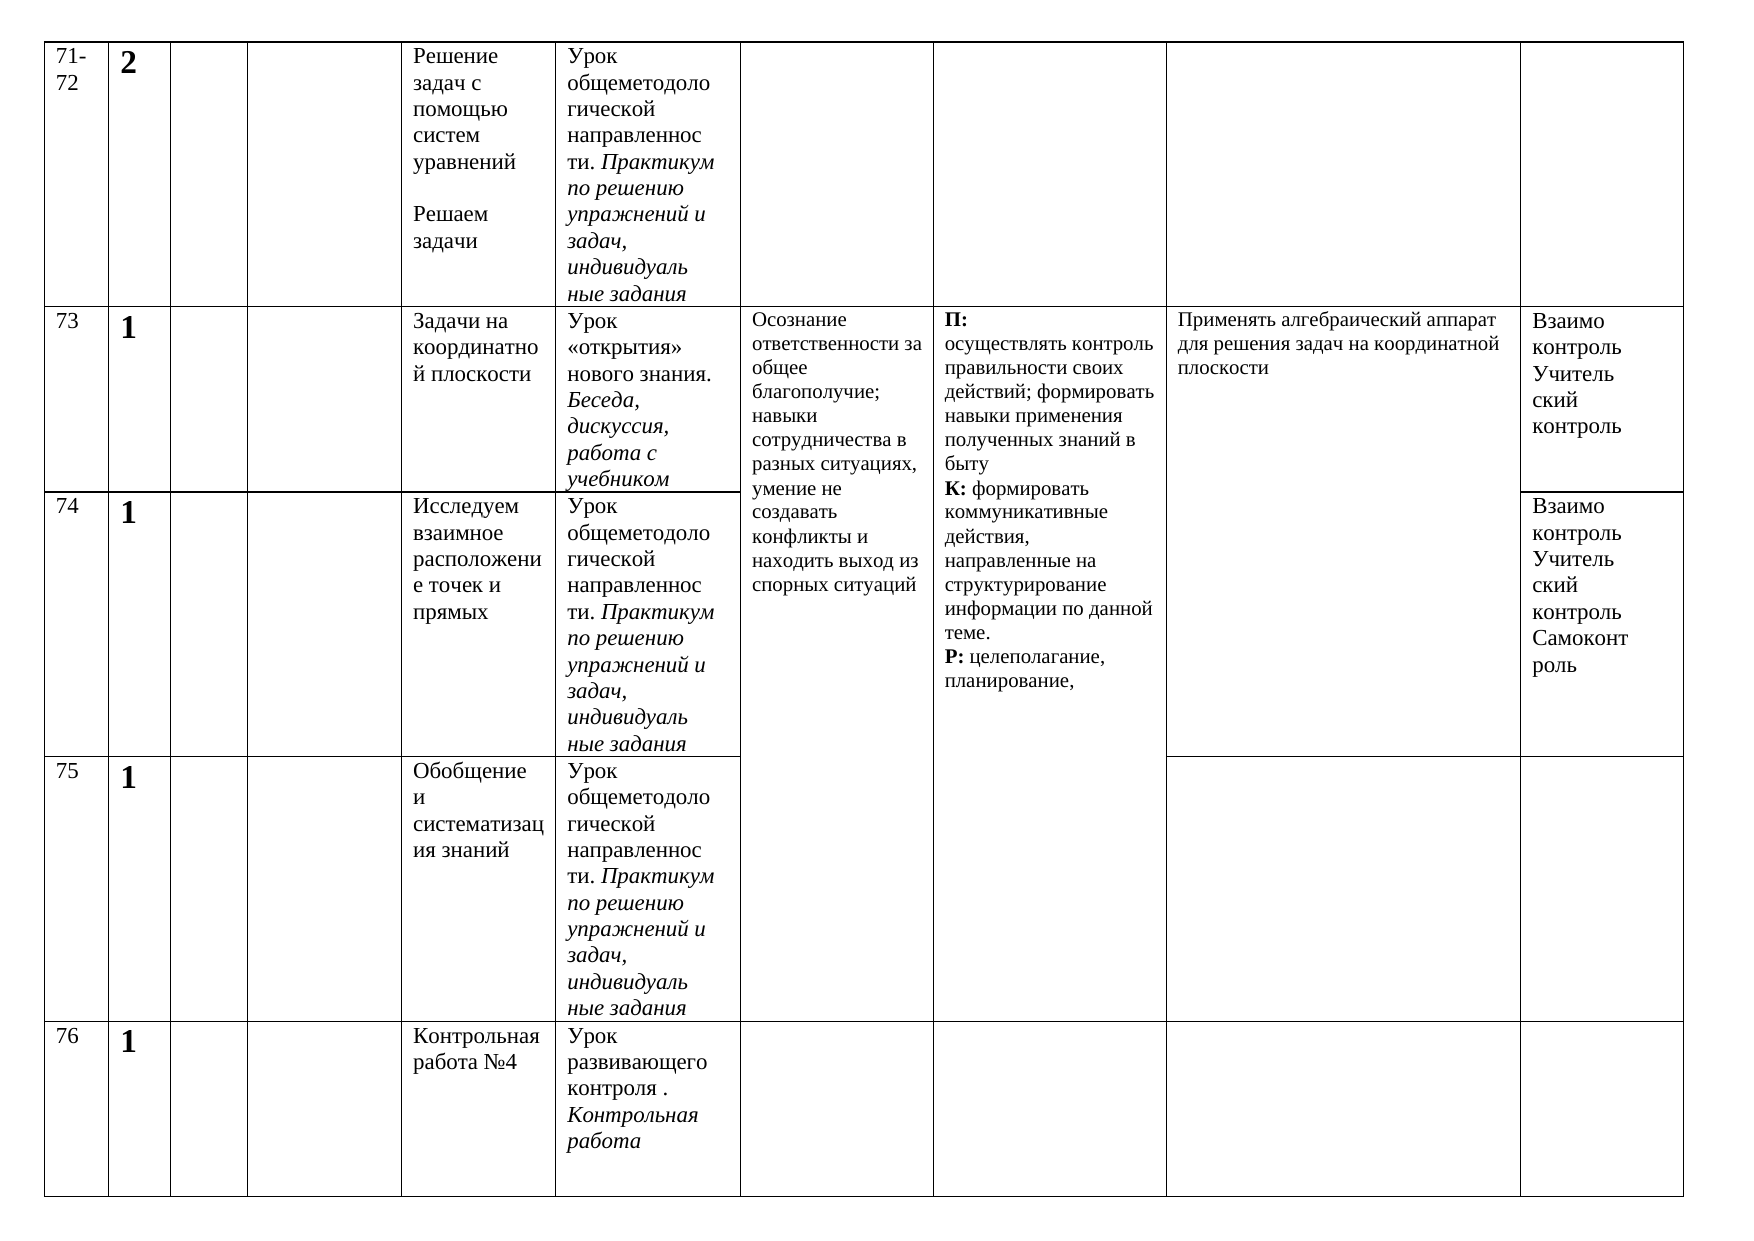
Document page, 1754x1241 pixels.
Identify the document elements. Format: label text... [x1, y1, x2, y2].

table_cell 76 [45, 1022, 108, 1196]
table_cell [556, 757, 740, 1021]
table_cell Урок общеметодоло гической направленнос ти. Практикум по решению упражнений и задач, индивидуаль ные задания [556, 493, 740, 756]
table_cell Осознание ответственности за общее благополучие; навыки сотрудничества в разных ситуациях, умение не создавать конфликты и находить выход из спорных ситуаций [741, 307, 933, 1021]
table_cell [934, 1022, 1166, 1196]
table_cell [934, 43, 1166, 306]
table_cell [171, 43, 247, 306]
table_cell 1 [109, 493, 170, 756]
table_cell Применять алгебраический аппарат для решения задач на координатной плоскости [1167, 307, 1520, 756]
table_cell [248, 1022, 401, 1196]
table_cell 71-72 [45, 43, 108, 306]
table_cell [1167, 757, 1520, 1021]
table_cell Контрольная работа №4 [402, 1022, 555, 1196]
table_cell [1167, 1022, 1520, 1196]
table_cell [248, 43, 401, 306]
table_cell Взаимо контроль Учитель ский контроль [1521, 307, 1683, 491]
table_cell 2 [109, 43, 170, 306]
table_cell [171, 307, 247, 491]
table_cell [248, 757, 401, 1021]
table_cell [556, 43, 740, 306]
table_cell Обобщение и систематизация знаний [402, 757, 555, 1021]
table_cell Решение задач с помощью систем уравнений Решаем задачи [402, 43, 555, 306]
table_cell 74 [45, 493, 108, 756]
table_cell 1 [109, 307, 170, 491]
table_cell [171, 1022, 247, 1196]
table_cell 75 [45, 757, 108, 1021]
table_cell Урок «открытия» нового знания. Беседа, дискуссия, работа с учебником [556, 307, 740, 491]
table_cell [1521, 43, 1683, 306]
table_cell [1521, 1022, 1683, 1196]
table_cell [741, 1022, 933, 1196]
table_cell [1521, 757, 1683, 1021]
table_cell [248, 307, 401, 491]
table_cell [1167, 43, 1520, 306]
table_cell 1 [109, 757, 170, 1021]
table_cell 1 [109, 1022, 170, 1196]
table_cell Взаимо контроль Учитель ский контроль Самоконт роль [1521, 493, 1683, 756]
table_cell [248, 493, 401, 756]
table_cell П: осуществлять контроль правильности своих действий; формировать навыки применения полученных знаний в быту К: формировать коммуникативные действия, направленные на структурирование информации по данной теме. Р: целеполагание, планирование, [934, 307, 1166, 1021]
table_cell [741, 43, 933, 306]
table_cell [171, 757, 247, 1021]
table_cell Исследуем взаимное расположение точек и прямых [402, 493, 555, 756]
table_cell Урок развивающего контроля . Контрольная работа [556, 1022, 740, 1196]
table_cell [171, 493, 247, 756]
table_cell 73 [45, 307, 108, 491]
table_cell Задачи на координатной плоскости [402, 307, 555, 491]
